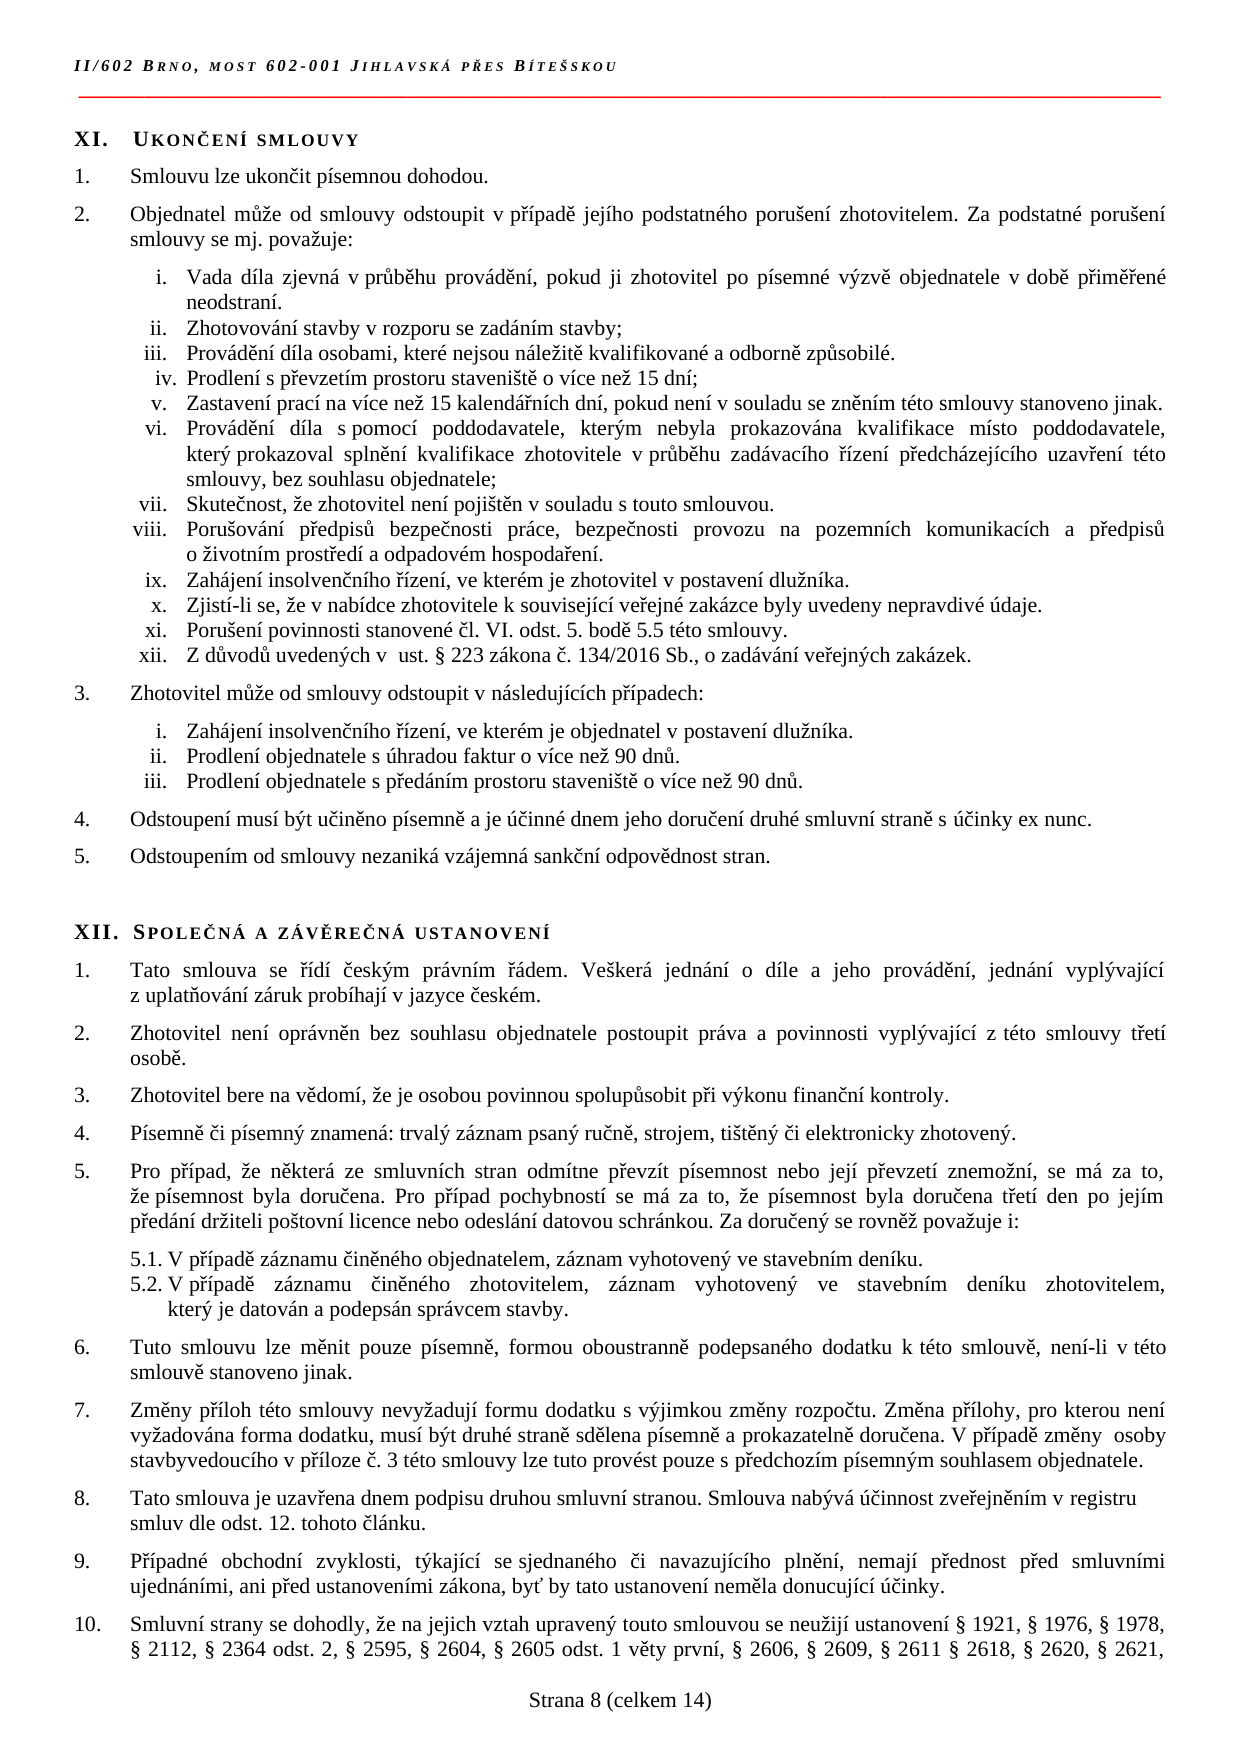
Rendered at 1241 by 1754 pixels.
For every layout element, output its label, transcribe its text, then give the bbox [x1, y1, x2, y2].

list Tato smlouva se řídí českým právním řádem. Veškerá jednání o díle a jeho provádění, jednání vyplývající z uplatňování záruk probíhají v jazyce českém. [74, 957, 1166, 1007]
list Zastavení prací na více než 15 kalendářních dní, pokud není v souladu se zněním této smlouvy stanoveno jinak. [167, 390, 1166, 415]
list V případě záznamu činěného objednatelem, záznam vyhotovený ve stavebním deníku. [130, 1246, 1166, 1271]
list Společná a závěrečná ustanovení [74, 919, 1166, 944]
list Odstoupením od smlouvy nezaniká vzájemná sankční odpovědnost stran. [74, 843, 1166, 869]
list Prodlení objednatele s předáním prostoru staveniště o více než 90 dnů. [167, 768, 1166, 793]
list Porušování předpisů bezpečnosti práce, bezpečnosti provozu na pozemních komunikacích a předpisů o životním prostředí a odpadovém hospodaření. [167, 516, 1166, 567]
list Změny příloh této smlouvy nevyžadují formu dodatku s výjimkou změny rozpočtu. Změna přílohy, pro kterou není vyžadována forma dodatku, musí být druhé straně sdělena písemně a prokazatelně doručena. V případě změny osoby stavbyvedoucího v příloze č. 3 této smlouvy lze tuto provést pouze s předchozím písemným souhlasem objednatele. [74, 1397, 1166, 1473]
list Zahájení insolvenčního řízení, ve kterém je objednatel v postavení dlužníka. [167, 718, 1166, 743]
list Ukončení smlouvy [74, 126, 1166, 151]
list Odstoupení musí být učiněno písemně a je účinné dnem jeho doručení druhé smluvní straně s účinky ex nunc. [74, 806, 1166, 831]
list Tato smlouva je uzavřena dnem podpisu druhou smluvní stranou. Smlouva nabývá účinnost zveřejněním v registru smluv dle odst. 12. tohoto článku. [74, 1485, 1166, 1536]
list Vada díla zjevná v průběhu provádění, pokud ji zhotovitel po písemné výzvě objednatele v době přiměřené neodstraní. [167, 264, 1166, 314]
list Smlouvu lze ukončit písemnou dohodou. [74, 163, 1166, 189]
list Zjistí-li se, že v nabídce zhotovitele k související veřejné zakázce byly uvedeny nepravdivé údaje. [167, 592, 1166, 617]
list Prodlení objednatele s úhradou faktur o více než 90 dnů. [167, 743, 1166, 768]
list Z důvodů uvedených v ust. § 223 zákona č. 134/2016 Sb., o zadávání veřejných zakázek. [167, 642, 1166, 667]
list Porušení povinnosti stanovené čl. VI. odst. 5. bodě 5.5 této smlouvy. [167, 617, 1166, 642]
list Skutečnost, že zhotovitel není pojištěn v souladu s touto smlouvou. [167, 491, 1166, 516]
list V případě záznamu činěného zhotovitelem, záznam vyhotovený ve stavebním deníku zhotovitelem, který je datován a podepsán správcem stavby. [130, 1271, 1166, 1322]
list Objednatel může od smlouvy odstoupit v případě jejího podstatného porušení zhotovitelem. Za podstatné porušení smlouvy se mj. považuje: [74, 201, 1166, 252]
list Provádění díla osobami, které nejsou náležitě kvalifikované a odborně způsobilé. [167, 340, 1166, 365]
list Provádění díla s pomocí poddodavatele, kterým nebyla prokazována kvalifikace místo poddodavatele, který prokazoval splnění kvalifikace zhotovitele v průběhu zadávacího řízení předcházejícího uzavření této smlouvy, bez souhlasu objednatele; [167, 415, 1166, 491]
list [74, 1611, 1166, 1661]
list Tuto smlouvu lze měnit pouze písemně, formou oboustranně podepsaného dodatku k této smlouvě, není-li v této smlouvě stanoveno jinak. [74, 1334, 1166, 1384]
list Zhotovování stavby v rozporu se zadáním stavby; [167, 314, 1166, 340]
list Zhotovitel může od smlouvy odstoupit v následujících případech: [74, 680, 1166, 705]
list Písemně či písemný znamená: trvalý záznam psaný ručně, strojem, tištěný či elektronicky zhotovený. [74, 1120, 1166, 1145]
list Případné obchodní zvyklosti, týkající se sjednaného či navazujícího plnění, nemají přednost před smluvními ujednáními, ani před ustanoveními zákona, byť by tato ustanovení neměla donucující účinky. [74, 1548, 1166, 1598]
list Zhotovitel bere na vědomí, že je osobou povinnou spolupůsobit při výkonu finanční kontroly. [74, 1082, 1166, 1108]
list Prodlení s převzetím prostoru staveniště o více než 15 dní; [177, 365, 1166, 390]
list Zahájení insolvenčního řízení, ve kterém je zhotovitel v postavení dlužníka. [167, 567, 1166, 592]
list Zhotovitel není oprávněn bez souhlasu objednatele postoupit práva a povinnosti vyplývající z této smlouvy třetí osobě. [74, 1019, 1166, 1070]
list Pro případ, že některá ze smluvních stran odmítne převzít písemnost nebo její převzetí znemožní, se má za to, že písemnost byla doručena. Pro případ pochybností se má za to, že písemnost byla doručena třetí den po jejím předání držiteli poštovní licence nebo odeslání datovou schránkou. Za doručený se rovněž považuje i: [74, 1158, 1166, 1233]
